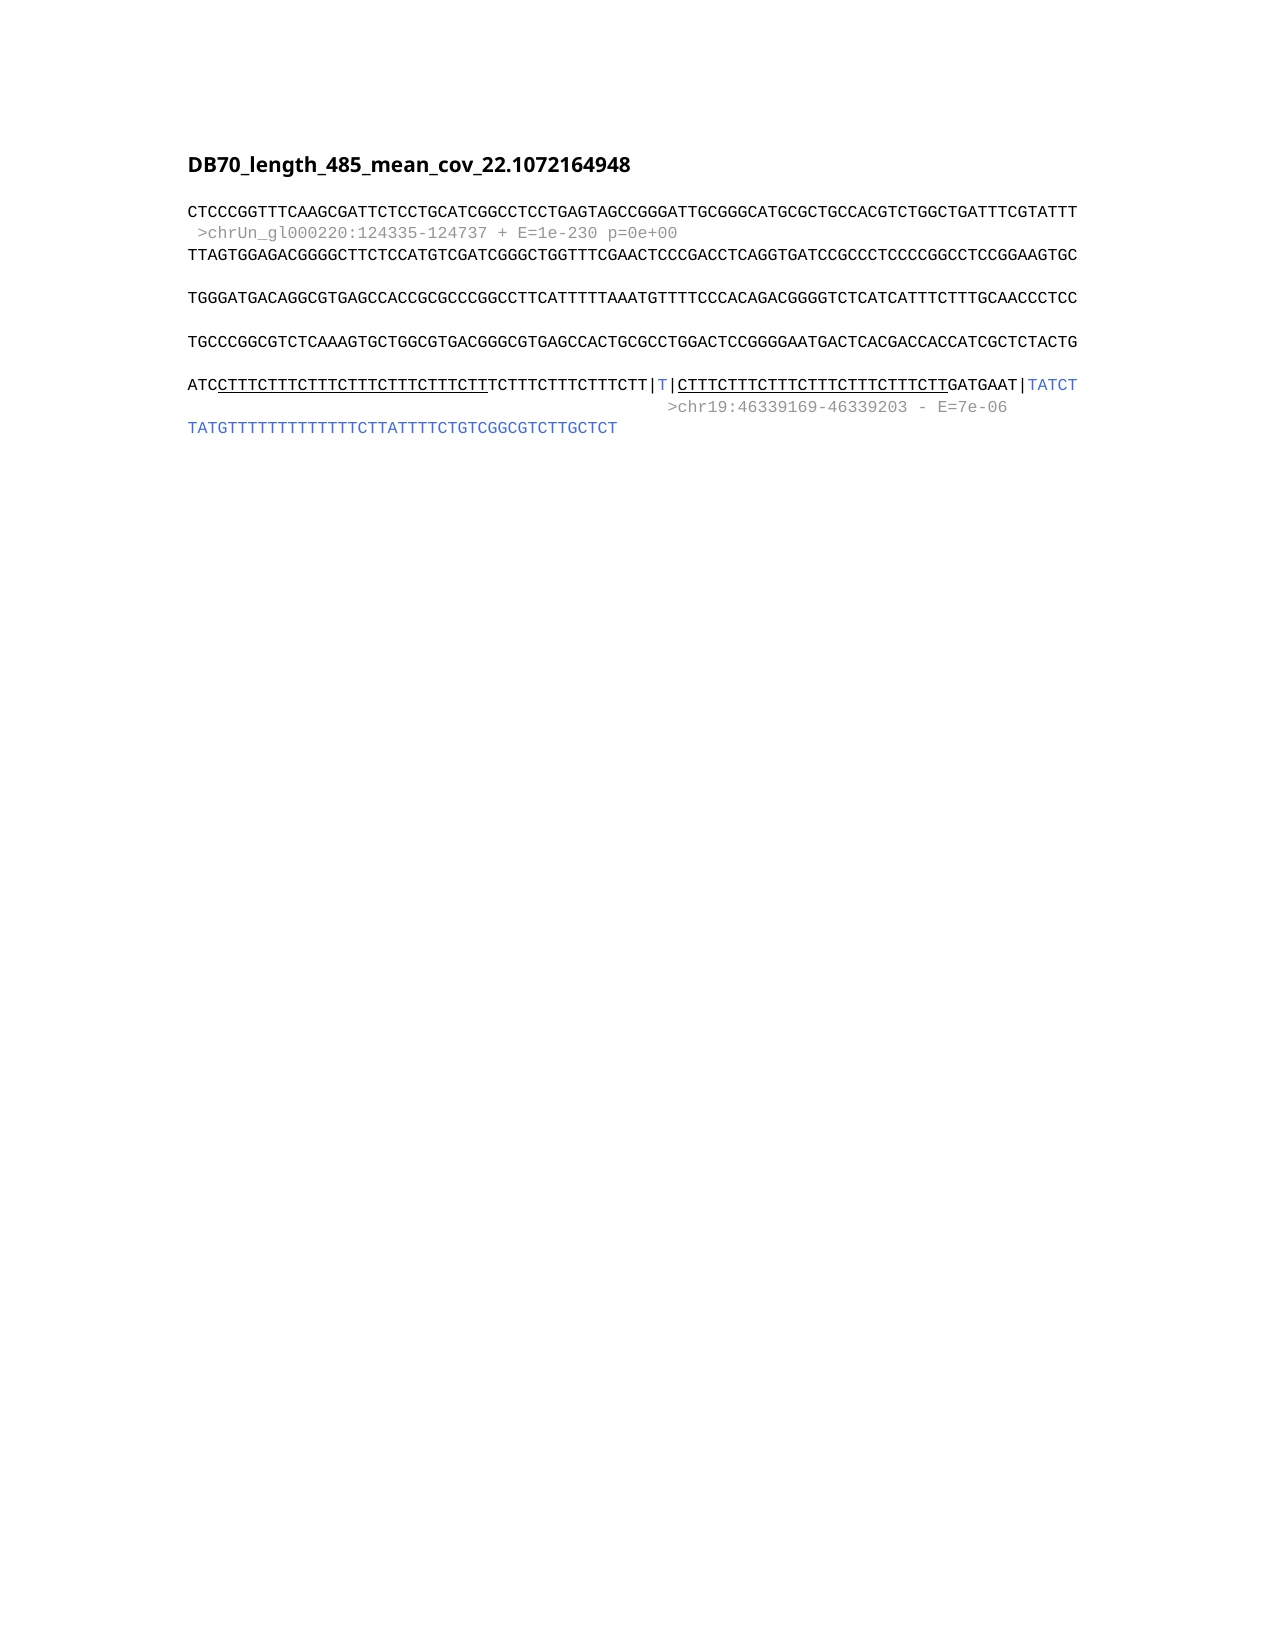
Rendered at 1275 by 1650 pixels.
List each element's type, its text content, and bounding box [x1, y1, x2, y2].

text DB70_length_485_mean_cov_22.1072164948 [187, 150, 1087, 178]
text CTCCCGGTTTCAAGCGATTCTCCTGCATCGGCCTCCTGAGTAGCCGGGATTGCGGGCATGCGCTGCCACGTCTGGCTGATTTCGTATTT >chrUn_gl000220:124335-124737 + E=1e-230 p=0e+00 TTAGTGGAGACGGGGCTTCTCCATGTCGATCGGGCTGGTTTCGAACTCCCGACCTCAGGTGATCCGCCCTCCCCGGCCTCCGGAAGTGC TGGGATGACAGGCGTGAGCCACCGCGCCCGGCCTTCATTTTTAAATGTTTTCCCACAGACGGGGTCTCATCATTTCTTTGCAACCCTCC TGCCCGGCGTCTCAAAGTGCTGGCGTGACGGGCGTGAGCCACTGCGCCTGGACTCCGGGGAATGACTCACGACCACCATCGCTCTACTG ATCCTTTCTTTCTTTCTTTCTTTCTTTCTTTCTTTCTTTCTTTCTT|T|CTTTCTTTCTTTCTTTCTTTCTTTCTTGATGAAT|TATCT >chr19:46339169-46339203 - E=7e-06 TATGTTTTTTTTTTTTTCTTATTTTCTGTCGGCGTCTTGCTCT [187, 203, 1087, 439]
